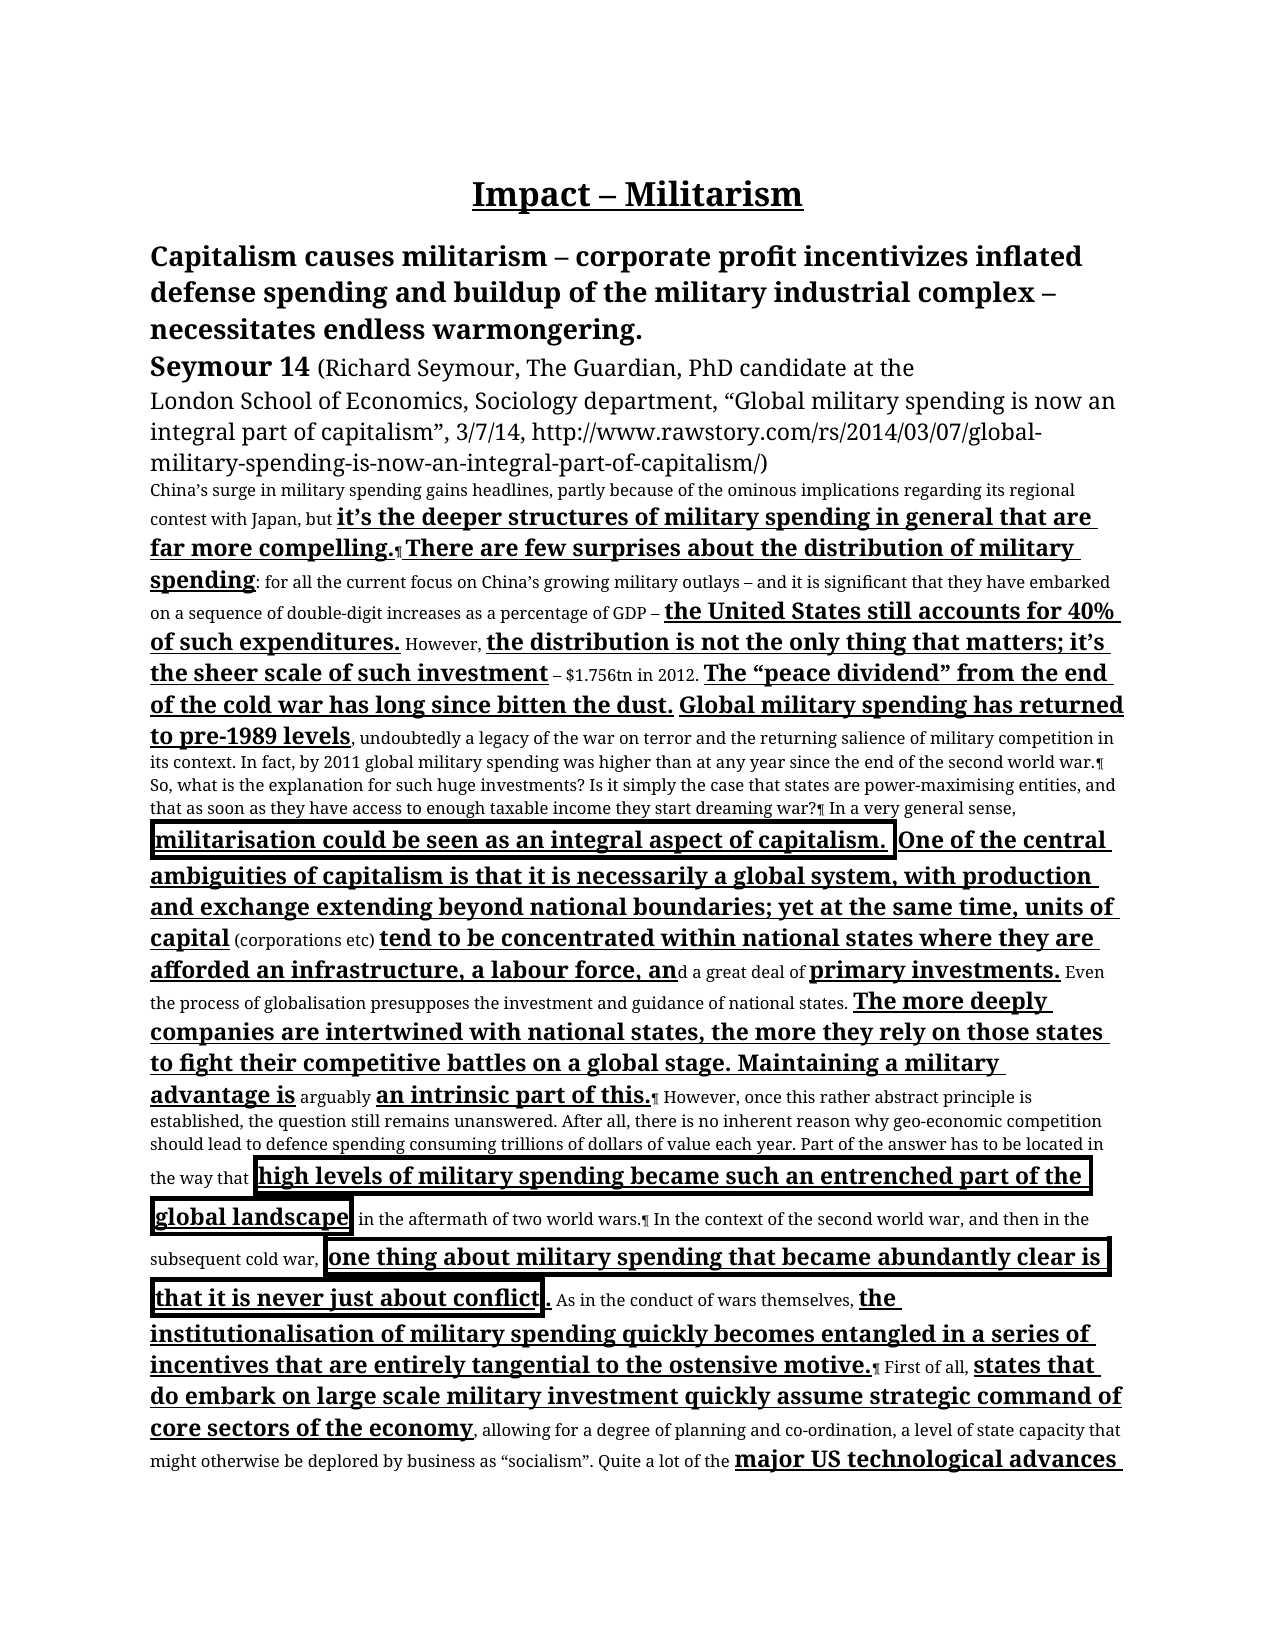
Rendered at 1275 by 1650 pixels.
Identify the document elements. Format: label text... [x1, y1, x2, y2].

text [150, 478, 1125, 1474]
subtitle Impact – Militarism [150, 171, 1125, 216]
text Seymour 14 (Richard Seymour, The Guardian, PhD candidate at the [150, 348, 1125, 384]
subtitle Capitalism causes militarism – corporate profit incentivizes inflated defense spending and buildup of the military industrial complex – necessitates endless warmongering. [150, 237, 1125, 348]
text London School of Economics, Sociology department, “Global military spending is now an integral part of capitalism”, 3/7/14, http://www.rawstory.com/rs/2014/03/07/global-military-spending-is-now-an-integral-part-of-capitalism/) [150, 384, 1125, 478]
